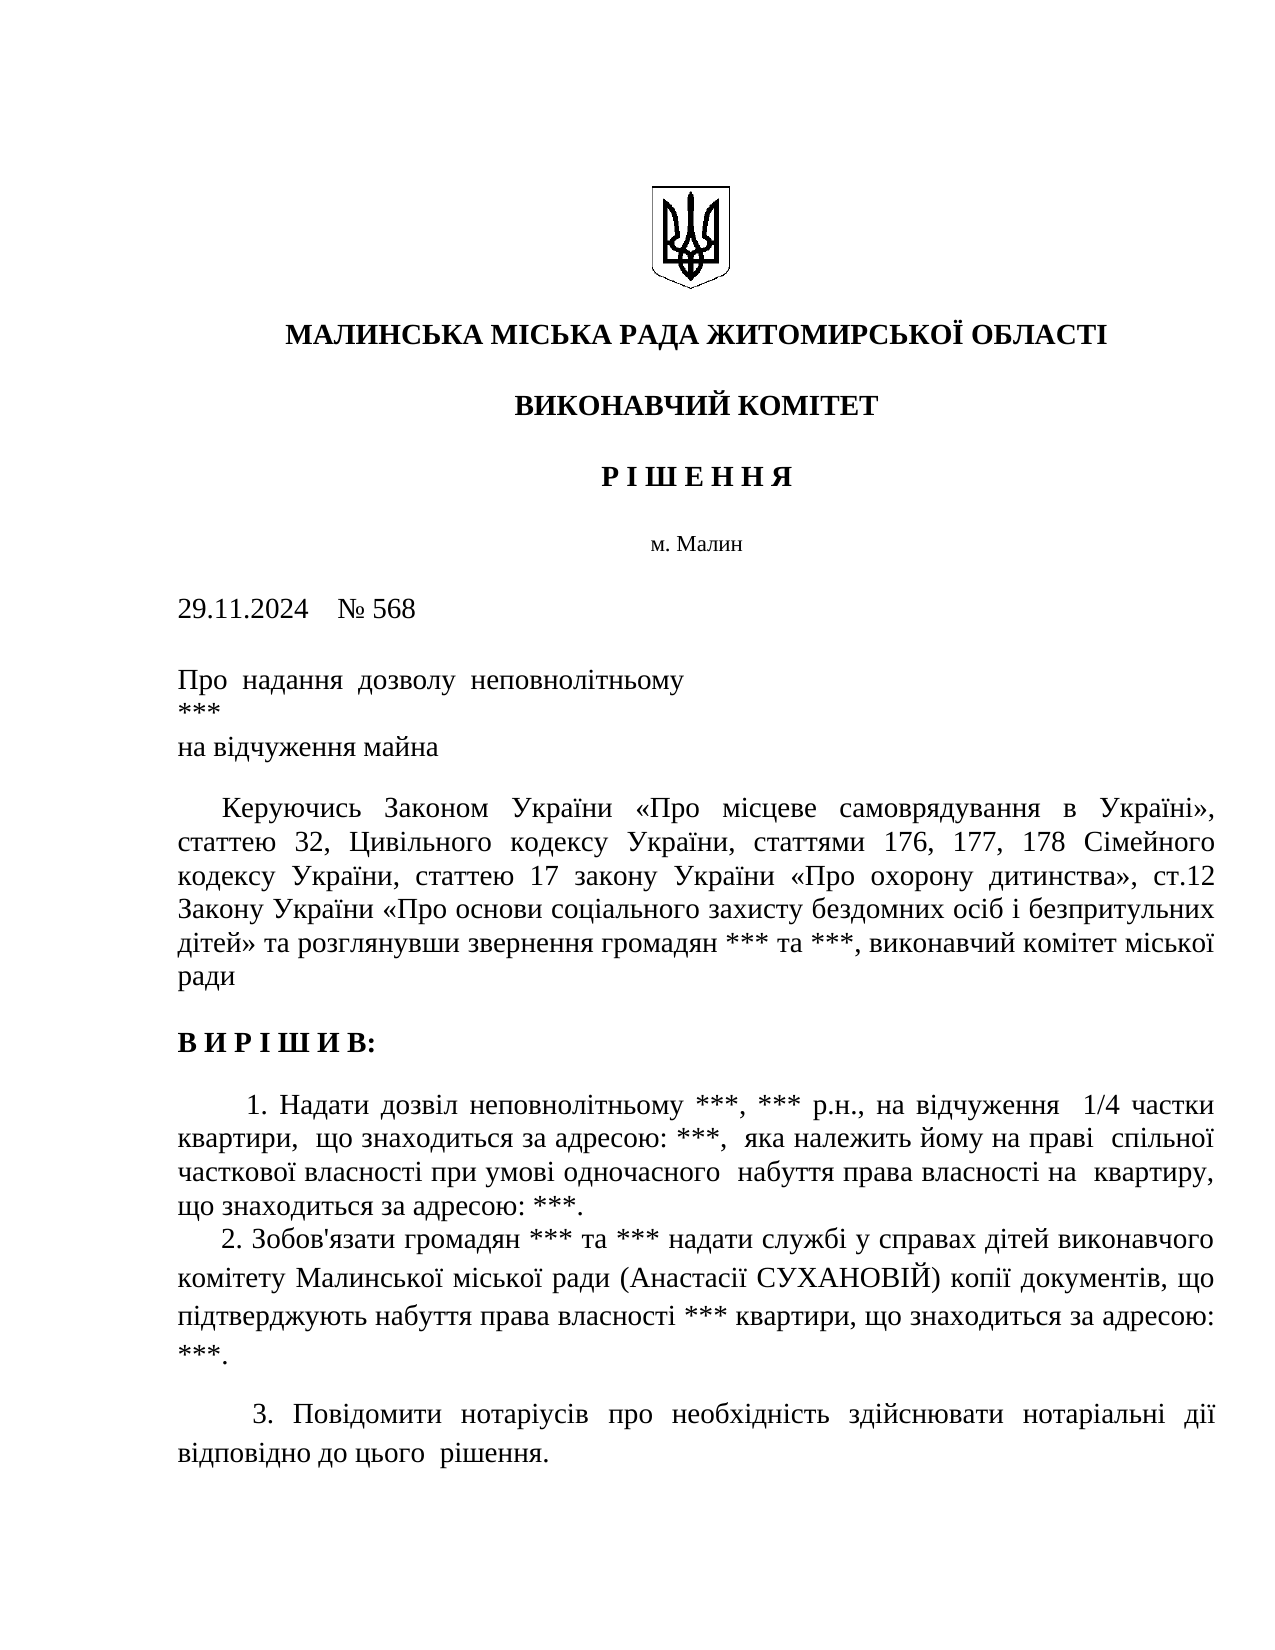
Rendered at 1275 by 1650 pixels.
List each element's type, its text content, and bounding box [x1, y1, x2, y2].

text ВИКОНАВЧИЙ КОМІТЕТ [177, 388, 1216, 422]
picture [650, 185, 731, 290]
list 1. Надати дозвіл неповнолітньому ***, *** р.н., на відчуження 1/4 частки квартири, що знаходиться за адресою: ***, яка належить йому на праві спільної часткової власності при умові одночасного набуття права власності на квартиру, що знаходиться за адресою: ***. [177, 1087, 1216, 1221]
text В И Р І Ш И В: [177, 1025, 1216, 1059]
text 2. Зобов'язати громадян *** та *** надати службі у справах дітей виконавчого комітету Малинської міської ради (Анастасії СУХАНОВІЙ) копії документів, що підтверджують набуття права власності *** квартири, що знаходиться за адресою: ***. [177, 1221, 1216, 1370]
text Керуючись Законом України «Про місцеве самоврядування в Україні», статтею 32, Цивільного кодексу України, статтями 176, 177, 178 Сімейного кодексу України, статтею 17 закону України «Про охорону дитинства», ст.12 Закону України «Про основи соціального захисту бездомних осіб і безпритульних дітей» та розглянувши звернення громадян *** та ***, виконавчий комітет міської ради [177, 791, 1216, 992]
text 29.11.2024 № 568 [177, 591, 1216, 624]
table_header Про надання дозволу неповнолітньому *** на відчуження майна [166, 662, 696, 763]
text 3. Повідомити нотаріусів про необхідність здійснювати нотаріальні дії відповідно до цього рішення. [177, 1396, 1216, 1468]
text Р І Ш Е Н Н Я [177, 459, 1216, 493]
text МАЛИНСЬКА МІСЬКА РАДА ЖИТОМИРСЬКОЇ ОБЛАСТІ [177, 317, 1216, 351]
text м. Малин [177, 531, 1216, 557]
